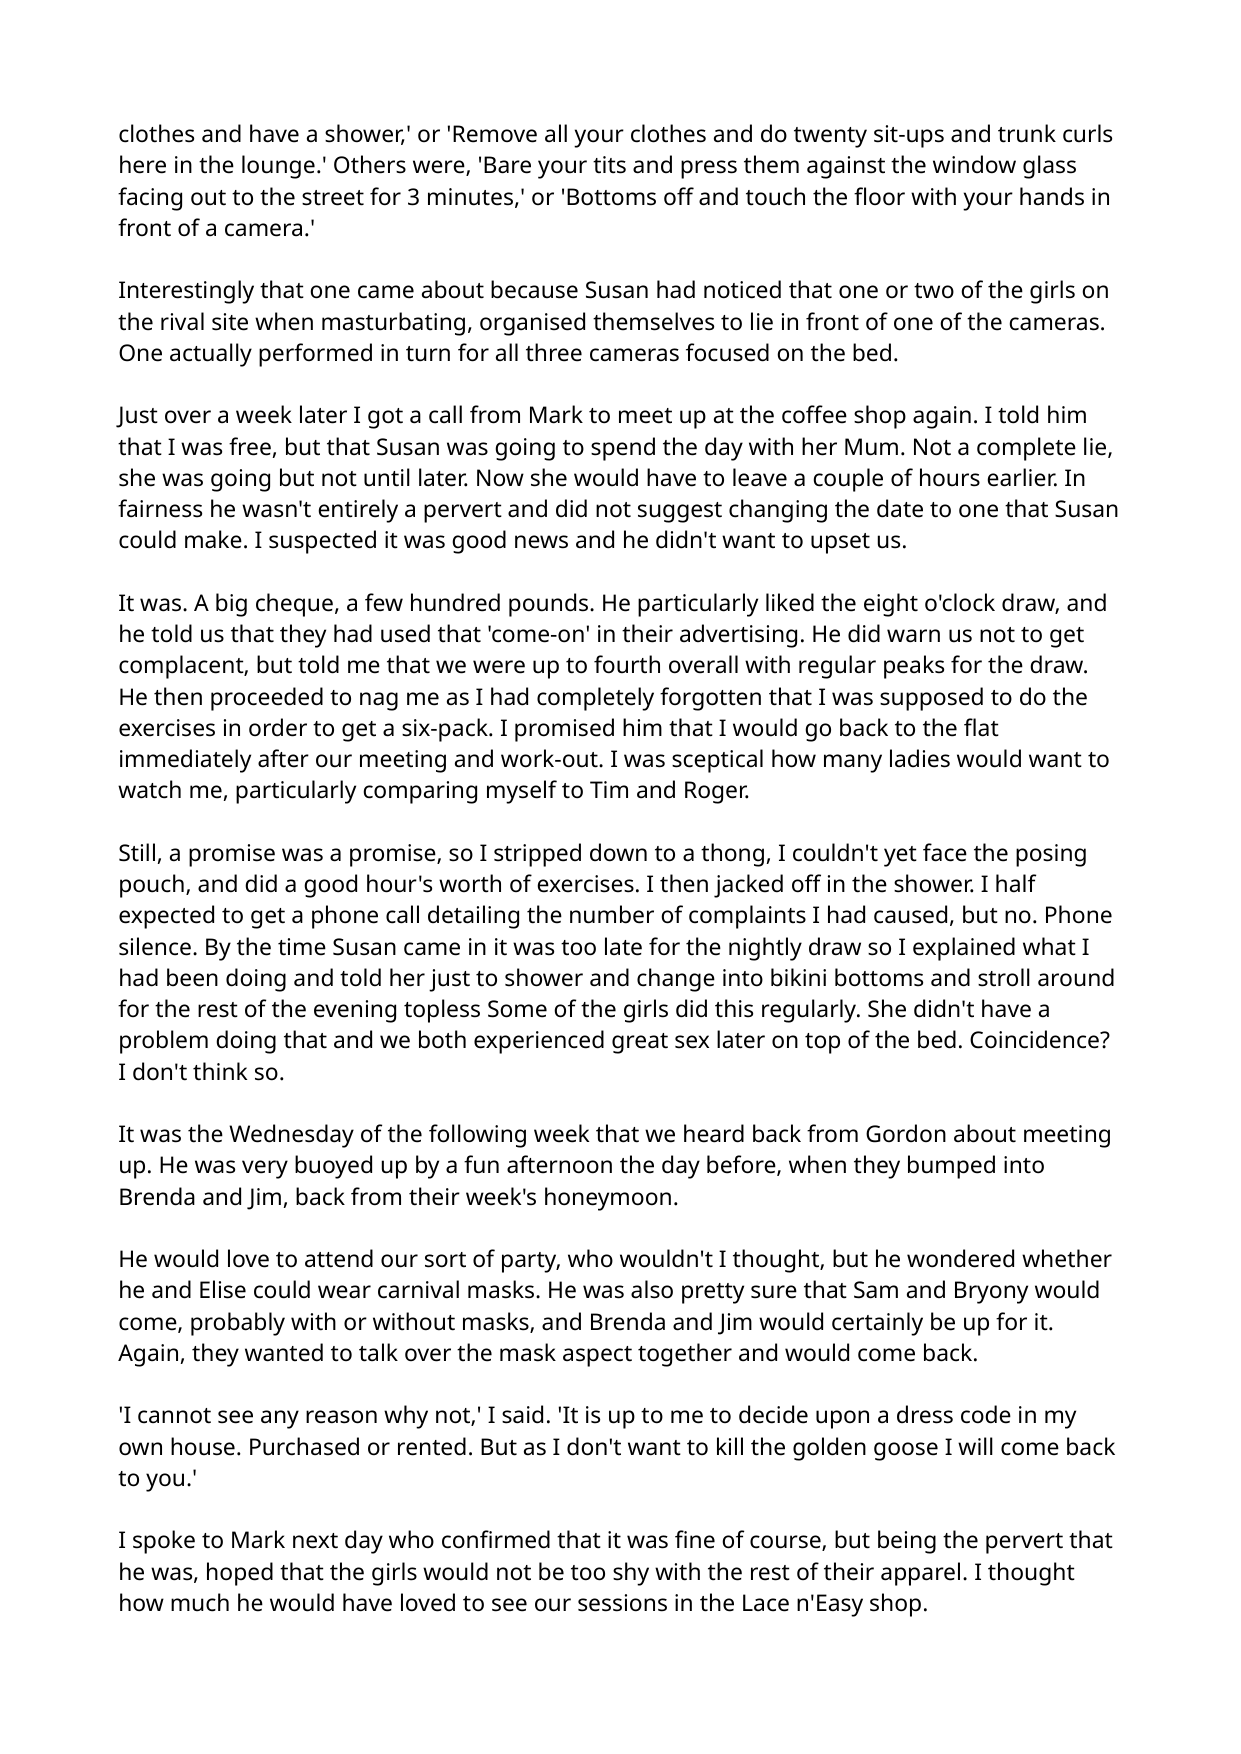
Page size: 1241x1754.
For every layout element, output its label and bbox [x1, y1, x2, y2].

text [118, 118, 1122, 1618]
